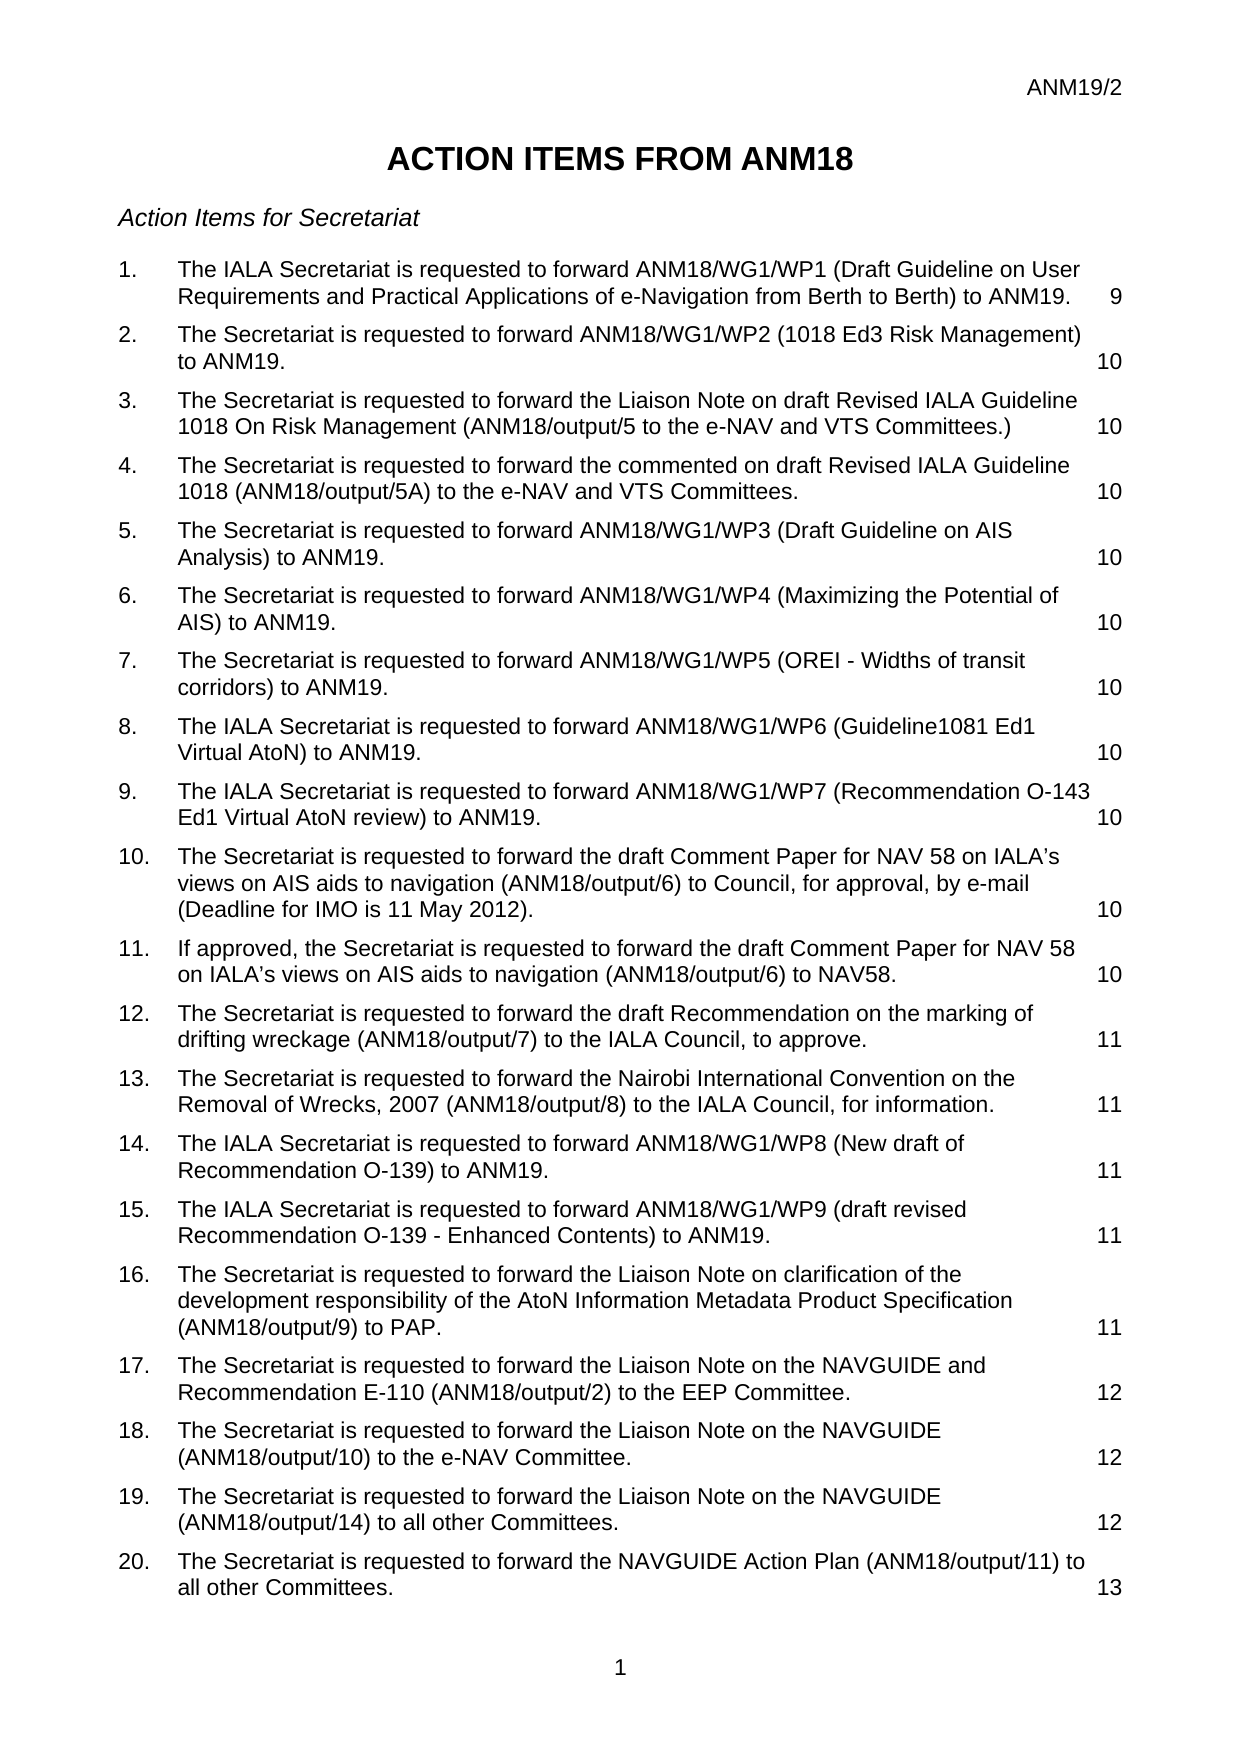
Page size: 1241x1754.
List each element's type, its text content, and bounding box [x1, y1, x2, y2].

text 6. The Secretariat is requested to forward ANM18/WG1/WP4 (Maximizing the Potential of AIS) to ANM19. 10 [118, 582, 1093, 635]
title ACTION ITEMS FROM ANM18 [118, 139, 1122, 177]
text 14. The IALA Secretariat is requested to forward ANM18/WG1/WP8 (New draft of Recommendation O-139) to ANM19. 11 [118, 1130, 1093, 1183]
text Action Items for Secretariat [118, 202, 1122, 231]
text 12. The Secretariat is requested to forward the draft Recommendation on the marking of drifting wreckage (ANM18/output/7) to the IALA Council, to approve. 11 [118, 1000, 1093, 1053]
text 18. The Secretariat is requested to forward the Liaison Note on the NAVGUIDE (ANM18/output/10) to the e-NAV Committee. 12 [118, 1417, 1093, 1470]
text 15. The IALA Secretariat is requested to forward ANM18/WG1/WP9 (draft revised Recommendation O-139 - Enhanced Contents) to ANM19. 11 [118, 1196, 1093, 1248]
text 13. The Secretariat is requested to forward the Nairobi International Convention on the Removal of Wrecks, 2007 (ANM18/output/8) to the IALA Council, for information. 11 [118, 1065, 1093, 1118]
text 2. The Secretariat is requested to forward ANM18/WG1/WP2 (1018 Ed3 Risk Management) to ANM19. 10 [118, 321, 1093, 374]
text 4. The Secretariat is requested to forward the commented on draft Revised IALA Guideline 1018 (ANM18/output/5A) to the e-NAV and VTS Committees. 10 [118, 452, 1093, 504]
text 5. The Secretariat is requested to forward ANM18/WG1/WP3 (Draft Guideline on AIS Analysis) to ANM19. 10 [118, 517, 1093, 570]
text 1. The IALA Secretariat is requested to forward ANM18/WG1/WP1 (Draft Guideline on User Requirements and Practical Applications of e-Navigation from Berth to Berth) to ANM19. 9 [118, 256, 1093, 309]
text 19. The Secretariat is requested to forward the Liaison Note on the NAVGUIDE (ANM18/output/14) to all other Committees. 12 [118, 1483, 1093, 1535]
text 10. The Secretariat is requested to forward the draft Comment Paper for NAV 58 on IALA’s views on AIS aids to navigation (ANM18/output/6) to Council, for approval, by e-mail (Deadline for IMO is 11 May 2012). 10 [118, 843, 1093, 922]
text 16. The Secretariat is requested to forward the Liaison Note on clarification of the development responsibility of the AtoN Information Metadata Product Specification (ANM18/output/9) to PAP. 11 [118, 1261, 1093, 1340]
text 9. The IALA Secretariat is requested to forward ANM18/WG1/WP7 (Recommendation O-143 Ed1 Virtual AtoN review) to ANM19. 10 [118, 778, 1093, 831]
text 20. The Secretariat is requested to forward the NAVGUIDE Action Plan (ANM18/output/11) to all other Committees. 13 [118, 1548, 1093, 1601]
text 11. If approved, the Secretariat is requested to forward the draft Comment Paper for NAV 58 on IALA’s views on AIS aids to navigation (ANM18/output/6) to NAV58. 10 [118, 935, 1093, 987]
text 7. The Secretariat is requested to forward ANM18/WG1/WP5 (OREI - Widths of transit corridors) to ANM19. 10 [118, 647, 1093, 700]
text 8. The IALA Secretariat is requested to forward ANM18/WG1/WP6 (Guideline1081 Ed1 Virtual AtoN) to ANM19. 10 [118, 713, 1093, 765]
text 3. The Secretariat is requested to forward the Liaison Note on draft Revised IALA Guideline 1018 On Risk Management (ANM18/output/5 to the e-NAV and VTS Committees.) 10 [118, 387, 1093, 439]
text 17. The Secretariat is requested to forward the Liaison Note on the NAVGUIDE and Recommendation E-110 (ANM18/output/2) to the EEP Committee. 12 [118, 1352, 1093, 1405]
